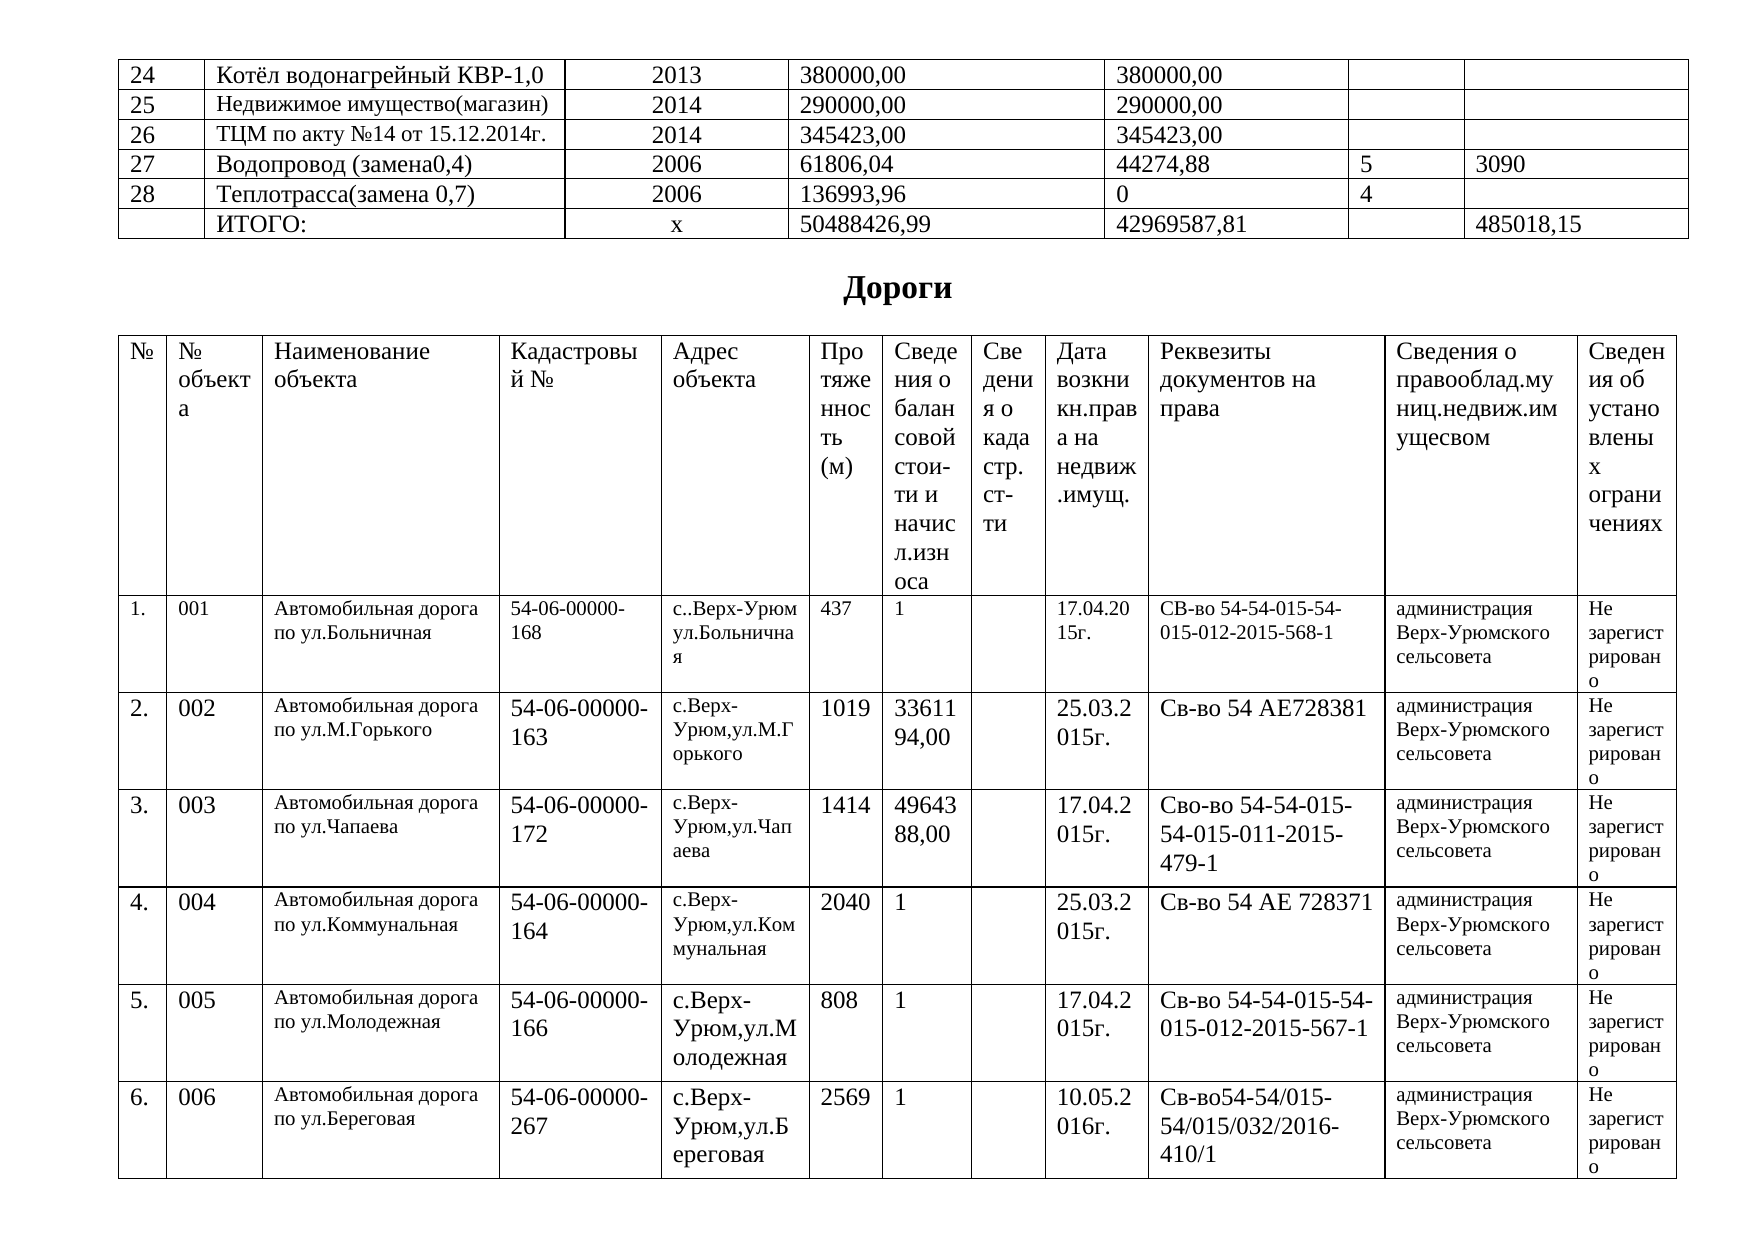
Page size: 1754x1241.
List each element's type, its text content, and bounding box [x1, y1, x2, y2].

table_cell 380000,00 [1105, 60, 1348, 89]
table_cell [1465, 90, 1688, 119]
table_header Дата возкникн.права на недвиж.имущ. [1046, 336, 1148, 594]
table_cell администрация Верх-Урюмского сельсовета [1386, 790, 1577, 886]
table_cell 437 [810, 596, 882, 692]
table_header Сведения о правооблад.муниц.недвиж.имущесвом [1386, 336, 1577, 594]
table_cell 17.04.2015г. [1046, 985, 1148, 1081]
table_cell 1 [883, 985, 971, 1081]
table_cell 50488426,99 [789, 209, 1104, 238]
table_cell 4 [1349, 179, 1464, 208]
table_cell 28 [119, 179, 204, 208]
table_cell 61806,04 [789, 150, 1104, 178]
table_header Сведения о балансовой стои-ти и начисл.износа [883, 336, 971, 594]
table_cell Не зарегистрировано [1578, 790, 1676, 886]
table_cell Не зарегистрировано [1578, 693, 1676, 789]
table_cell 808 [810, 985, 882, 1081]
table_header Сведения о кадастр.ст-ти [972, 336, 1045, 594]
table_cell ТЦМ по акту №14 от 15.12.2014г. [205, 120, 564, 148]
table_cell 1019 [810, 693, 882, 789]
table_cell 005 [167, 985, 262, 1081]
table_cell Автомобильная дорога по ул.Береговая [263, 1082, 499, 1178]
table_cell х [566, 209, 788, 238]
table_cell 1. [119, 596, 166, 692]
table_cell 1 [883, 1082, 971, 1178]
table_cell 54-06-00000-267 [500, 1082, 661, 1178]
table_cell СВ-во 54-54-015-54-015-012-2015-568-1 [1149, 596, 1384, 692]
table_cell 27 [119, 150, 204, 178]
table_cell 2040 [810, 888, 882, 984]
text Дороги [130, 268, 1665, 306]
table_cell [1465, 120, 1688, 148]
table_cell с.Верх-Урюм,ул.Коммунальная [662, 888, 809, 984]
table_header № [119, 336, 166, 594]
table_cell [972, 888, 1045, 984]
table_cell 5 [1349, 150, 1464, 178]
table_cell 54-06-00000-168 [500, 596, 661, 692]
table_cell Не зарегистрировано [1578, 596, 1676, 692]
table_cell Автомобильная дорога по ул.Больничная [263, 596, 499, 692]
table_cell Св-во 54-54-015-54-015-012-2015-567-1 [1149, 985, 1384, 1081]
table_cell 0 [1105, 179, 1348, 208]
table_cell администрация Верх-Урюмского сельсовета [1386, 888, 1577, 984]
table_cell администрация Верх-Урюмского сельсовета [1386, 693, 1577, 789]
table_cell Автомобильная дорога по ул.Молодежная [263, 985, 499, 1081]
table_cell Автомобильная дорога по ул.Коммунальная [263, 888, 499, 984]
table_cell [972, 596, 1045, 692]
table_cell 380000,00 [789, 60, 1104, 89]
table_cell 2013 [566, 60, 788, 89]
table_cell [119, 209, 204, 238]
table_cell [972, 985, 1045, 1081]
table_cell 290000,00 [1105, 90, 1348, 119]
table_cell Св-во 54 АЕ728381 [1149, 693, 1384, 789]
table_header Протяженность (м) [810, 336, 882, 594]
table_cell 2569 [810, 1082, 882, 1178]
table_cell 10.05.2016г. [1046, 1082, 1148, 1178]
table_cell 345423,00 [789, 120, 1104, 148]
table_header Реквезиты документов на права [1149, 336, 1384, 594]
table_cell [1349, 120, 1464, 148]
table_cell Теплотрасса(замена 0,7) [205, 179, 564, 208]
table_cell 1414 [810, 790, 882, 886]
table_cell Котёл водонагрейный КВР-1,0 [205, 60, 564, 89]
table_cell 2014 [566, 90, 788, 119]
table_cell 44274,88 [1105, 150, 1348, 178]
table_cell Сво-во 54-54-015-54-015-011-2015-479-1 [1149, 790, 1384, 886]
table_cell 485018,15 [1465, 209, 1688, 238]
table_cell 5. [119, 985, 166, 1081]
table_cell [1386, 1082, 1577, 1178]
table_cell 17.04.2015г. [1046, 790, 1148, 886]
table_cell 3361194,00 [883, 693, 971, 789]
table_cell 2006 [566, 179, 788, 208]
table_header Кадастровый № [500, 336, 661, 594]
table_cell 004 [167, 888, 262, 984]
table_cell с.Верх-Урюм,ул.М.Горького [662, 693, 809, 789]
table_cell 3090 [1465, 150, 1688, 178]
table_cell Недвижимое имущество(магазин) [205, 90, 564, 119]
table_cell Автомобильная дорога по ул.Чапаева [263, 790, 499, 886]
table_cell 006 [167, 1082, 262, 1178]
table_cell 54-06-00000-163 [500, 693, 661, 789]
table_cell с..Верх-Урюм ул.Больничная [662, 596, 809, 692]
table_cell Св-во 54 АЕ 728371 [1149, 888, 1384, 984]
table_cell [972, 693, 1045, 789]
table_cell [972, 1082, 1045, 1178]
table_cell 6. [119, 1082, 166, 1178]
table_cell 003 [167, 790, 262, 886]
table_cell 4964388,00 [883, 790, 971, 886]
table_cell Водопровод (замена0,4) [205, 150, 564, 178]
table_cell [1465, 60, 1688, 89]
table_cell Не зарегистрировано [1578, 1082, 1676, 1178]
table_cell 001 [167, 596, 262, 692]
table_cell [972, 790, 1045, 886]
table_cell Автомобильная дорога по ул.М.Горького [263, 693, 499, 789]
table_cell 42969587,81 [1105, 209, 1348, 238]
table_cell Не зарегистрировано [1578, 888, 1676, 984]
table_cell Св-во54-54/015-54/015/032/2016-410/1 [1149, 1082, 1384, 1178]
table_cell ИТОГО: [205, 209, 564, 238]
table_cell с.Верх-Урюм,ул.Береговая [662, 1082, 809, 1178]
table_cell 17.04.2015г. [1046, 596, 1148, 692]
table_header Наименование объекта [263, 336, 499, 594]
table_cell 2. [119, 693, 166, 789]
table_cell 25.03.2015г. [1046, 888, 1148, 984]
table_header Адрес объекта [662, 336, 809, 594]
table_cell 002 [167, 693, 262, 789]
table_cell 4. [119, 888, 166, 984]
table_header Сведения об установленых ограничениях [1578, 336, 1676, 594]
table_cell 1 [883, 888, 971, 984]
table_cell с.Верх-Урюм,ул.Чапаева [662, 790, 809, 886]
table_cell 136993,96 [789, 179, 1104, 208]
table_cell 25.03.2015г. [1046, 693, 1148, 789]
table_cell 2006 [566, 150, 788, 178]
table_cell 54-06-00000-166 [500, 985, 661, 1081]
table_cell 2014 [566, 120, 788, 148]
table_cell администрация Верх-Урюмского сельсовета [1386, 596, 1577, 692]
table_header № объекта [167, 336, 262, 594]
table_cell 24 [119, 60, 204, 89]
table_cell 290000,00 [789, 90, 1104, 119]
table_cell администрация Верх-Урюмского сельсовета [1386, 985, 1577, 1081]
table_cell [1465, 179, 1688, 208]
table_cell 3. [119, 790, 166, 886]
table_cell 26 [119, 120, 204, 148]
table_cell 345423,00 [1105, 120, 1348, 148]
table_cell Не зарегистрировано [1578, 985, 1676, 1081]
table_cell 25 [119, 90, 204, 119]
table_cell 1 [883, 596, 971, 692]
table_cell [1349, 60, 1464, 89]
table_cell [1349, 209, 1464, 238]
table_cell 54-06-00000-172 [500, 790, 661, 886]
table_cell 54-06-00000-164 [500, 888, 661, 984]
table_cell с.Верх-Урюм,ул.Молодежная [662, 985, 809, 1081]
table_cell [1349, 90, 1464, 119]
